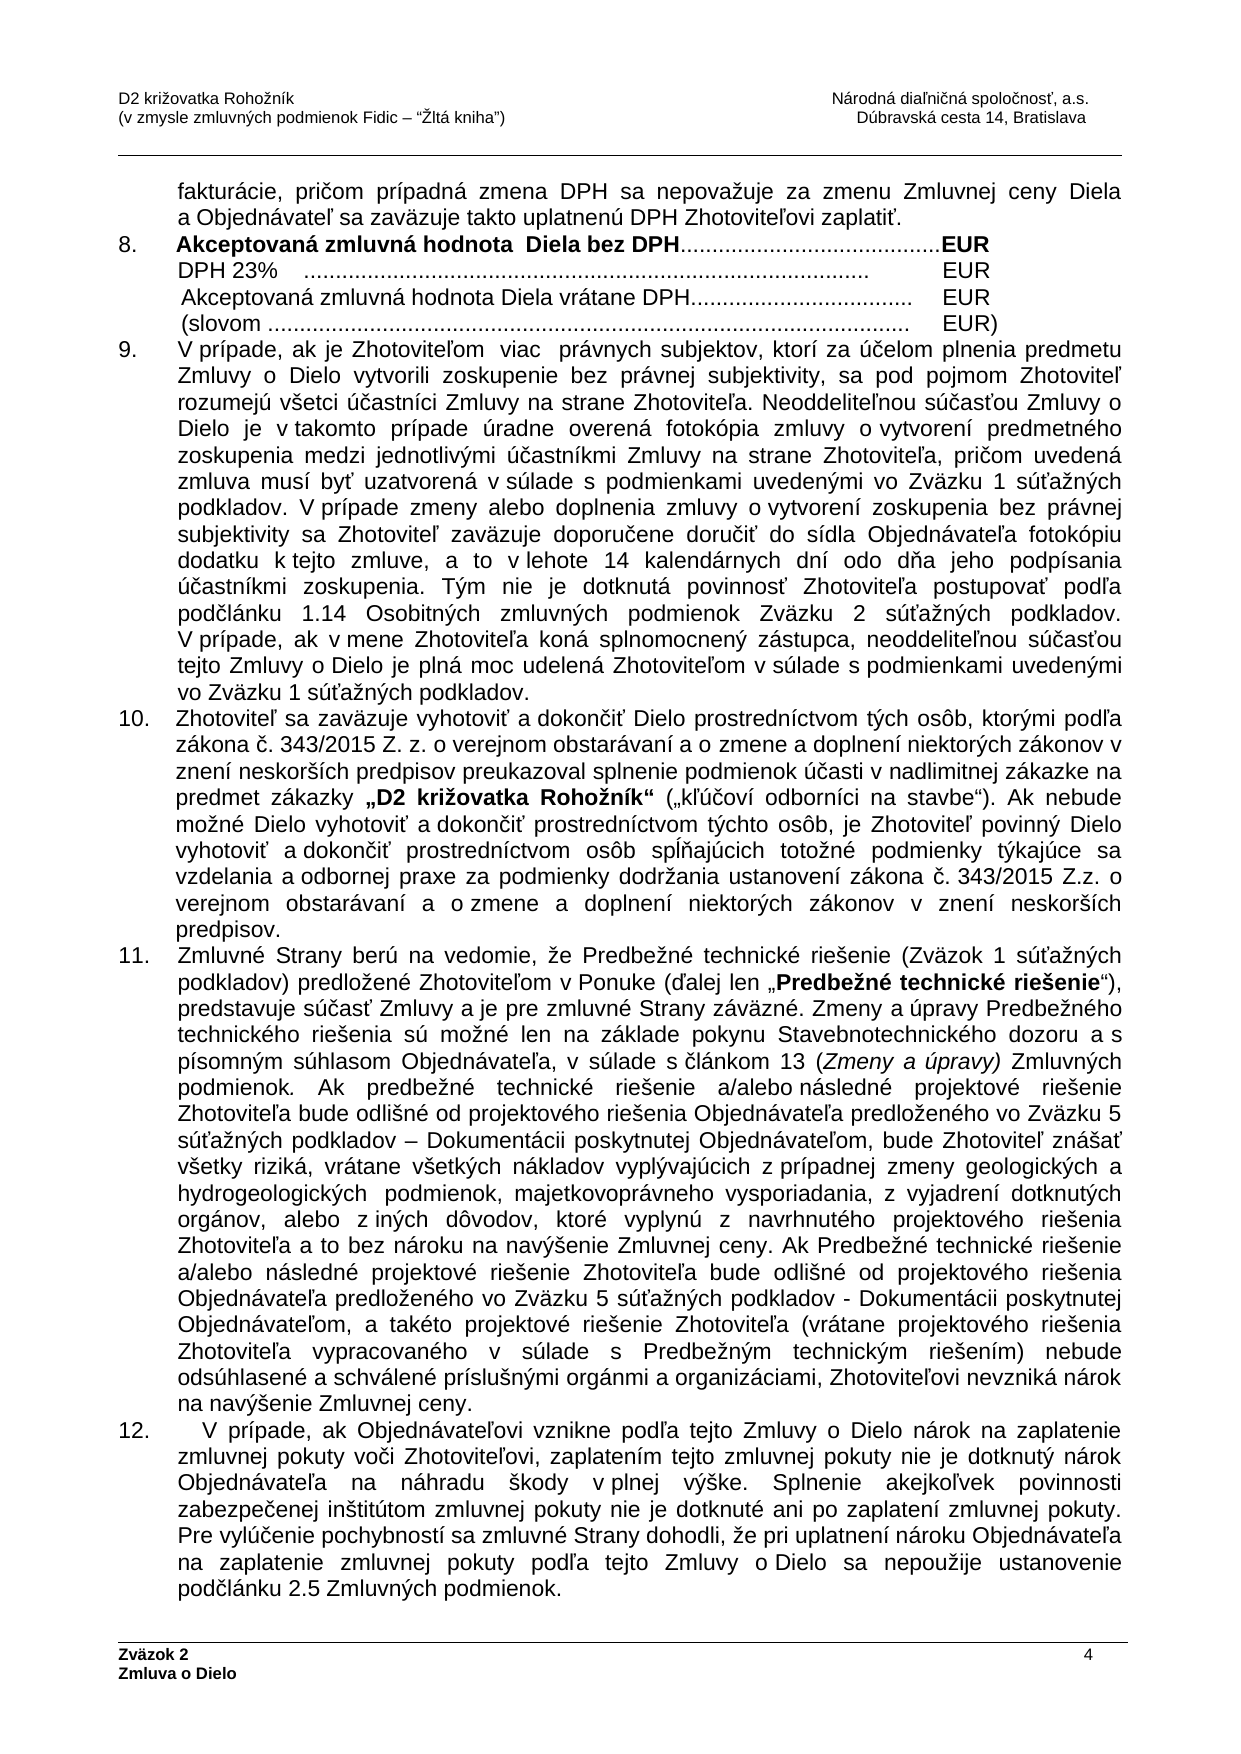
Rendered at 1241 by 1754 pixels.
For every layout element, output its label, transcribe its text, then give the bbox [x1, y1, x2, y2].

text DPH 23% ......................................................................................... EUR [177, 257, 1122, 283]
text 12. V prípade, ak Objednávateľovi vznikne podľa tejto Zmluvy o Dielo nárok na zaplatenie zmluvnej pokuty voči Zhotoviteľovi, zaplatením tejto zmluvnej pokuty nie je dotknutý nárok Objednávateľa na náhradu škody v plnej výške. Splnenie akejkoľvek povinnosti zabezpečenej inštitútom zmluvnej pokuty nie je dotknuté ani po zaplatení zmluvnej pokuty. Pre vylúčenie pochybností sa zmluvné Strany dohodli, že pri uplatnení nároku Objednávateľa na zaplatenie zmluvnej pokuty podľa tejto Zmluvy o Dielo sa nepoužije ustanovenie podčlánku 2.5 Zmluvných podmienok. [118, 1417, 1122, 1601]
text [118, 178, 1122, 231]
text 11. Zmluvné Strany berú na vedomie, že Predbežné technické riešenie (Zväzok 1 súťažných podkladov) predložené Zhotoviteľom v Ponuke (ďalej len „Predbežné technické riešenie“), predstavuje súčasť Zmluvy a je pre zmluvné Strany záväzné. Zmeny a úpravy Predbežného technického riešenia sú možné len na základe pokynu Stavebnotechnického dozoru a s písomným súhlasom Objednávateľa, v súlade s článkom 13 (Zmeny a úpravy) Zmluvných podmienok. Ak predbežné technické riešenie a/alebo následné projektové riešenie Zhotoviteľa bude odlišné od projektového riešenia Objednávateľa predloženého vo Zväzku 5 súťažných podkladov – Dokumentácii poskytnutej Objednávateľom, bude Zhotoviteľ znášať všetky riziká, vrátane všetkých nákladov vyplývajúcich z prípadnej zmeny geologických a hydrogeologických podmienok, majetkovoprávneho vysporiadania, z vyjadrení dotknutých orgánov, alebo z iných dôvodov, ktoré vyplynú z navrhnutého projektového riešenia Zhotoviteľa a to bez nároku na navýšenie Zmluvnej ceny. Ak Predbežné technické riešenie a/alebo následné projektové riešenie Zhotoviteľa bude odlišné od projektového riešenia Objednávateľa predloženého vo Zväzku 5 súťažných podkladov - Dokumentácii poskytnutej Objednávateľom, a takéto projektové riešenie Zhotoviteľa (vrátane projektového riešenia Zhotoviteľa vypracovaného v súlade s Predbežným technickým riešením) nebude odsúhlasené a schválené príslušnými orgánmi a organizáciami, Zhotoviteľovi nevzniká nárok na navýšenie Zmluvnej ceny. [118, 942, 1122, 1417]
text 10. Zhotoviteľ sa zaväzuje vyhotoviť a dokončiť Dielo prostredníctvom tých osôb, ktorými podľa zákona č. 343/2015 Z. z. o verejnom obstarávaní a o zmene a doplnení niektorých zákonov v znení neskorších predpisov preukazoval splnenie podmienok účasti v nadlimitnej zákazke na predmet zákazky „D2 križovatka Rohožník“ („kľúčoví odborníci na stavbe“). Ak nebude možné Dielo vyhotoviť a dokončiť prostredníctvom týchto osôb, je Zhotoviteľ povinný Dielo vyhotoviť a dokončiť prostredníctvom osôb spĺňajúcich totožné podmienky týkajúce sa vzdelania a odbornej praxe za podmienky dodržania ustanovení zákona č. 343/2015 Z.z. o verejnom obstarávaní a o zmene a doplnení niektorých zákonov v znení neskorších predpisov. [118, 705, 1122, 942]
text 9. V prípade, ak je Zhotoviteľom viac právnych subjektov, ktorí za účelom plnenia predmetu Zmluvy o Dielo vytvorili zoskupenie bez právnej subjektivity, sa pod pojmom Zhotoviteľ rozumejú všetci účastníci Zmluvy na strane Zhotoviteľa. Neoddeliteľnou súčasťou Zmluvy o Dielo je v takomto prípade úradne overená fotokópia zmluvy o vytvorení predmetného zoskupenia medzi jednotlivými účastníkmi Zmluvy na strane Zhotoviteľa, pričom uvedená zmluva musí byť uzatvorená v súlade s podmienkami uvedenými vo Zväzku 1 súťažných podkladov. V prípade zmeny alebo doplnenia zmluvy o vytvorení zoskupenia bez právnej subjektivity sa Zhotoviteľ zaväzuje doporučene doručiť do sídla Objednávateľa fotokópiu dodatku k tejto zmluve, a to v lehote 14 kalendárnych dní odo dňa jeho podpísania účastníkmi zoskupenia. Tým nie je dotknutá povinnosť Zhotoviteľa postupovať podľa podčlánku 1.14 Osobitných zmluvných podmienok Zväzku 2 súťažných podkladov. V prípade, ak v mene Zhotoviteľa koná splnomocnený zástupca, neoddeliteľnou súčasťou tejto Zmluvy o Dielo je plná moc udelená Zhotoviteľom v súlade s podmienkami uvedenými vo Zväzku 1 súťažných podkladov. [118, 336, 1122, 705]
text 8. Akceptovaná zmluvná hodnota Diela bez DPH.........................................EUR [118, 231, 1122, 257]
text Akceptovaná zmluvná hodnota Diela vrátane DPH................................... EUR [181, 283, 1122, 310]
text (slovom ..................................................................................................... EUR) [181, 310, 1122, 336]
